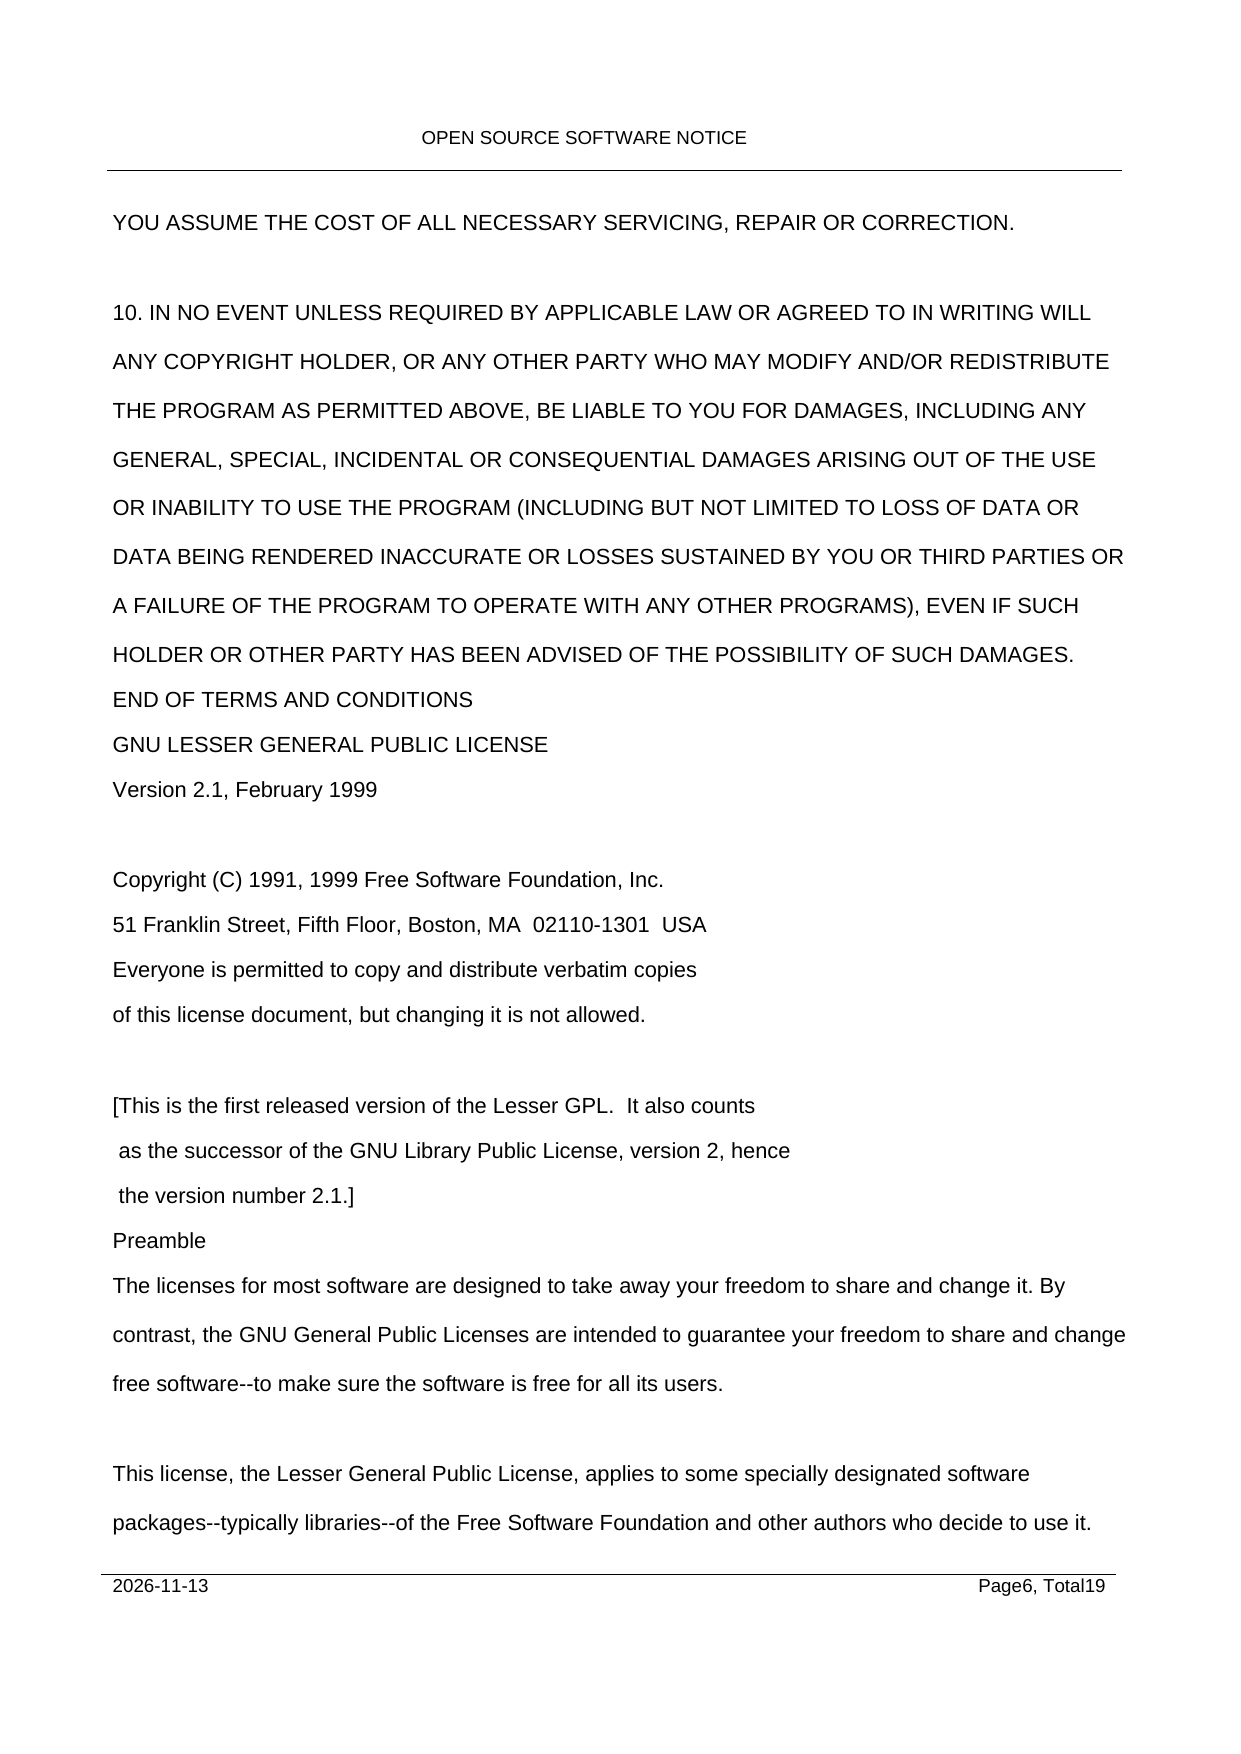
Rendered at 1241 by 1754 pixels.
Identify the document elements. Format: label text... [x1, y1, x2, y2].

text 10. IN NO EVENT UNLESS REQUIRED BY APPLICABLE LAW OR AGREED TO IN WRITING WILL ANY COPYRIGHT HOLDER, OR ANY OTHER PARTY WHO MAY MODIFY AND/OR REDISTRIBUTE THE PROGRAM AS PERMITTED ABOVE, BE LIABLE TO YOU FOR DAMAGES, INCLUDING ANY GENERAL, SPECIAL, INCIDENTAL OR CONSEQUENTIAL DAMAGES ARISING OUT OF THE USE OR INABILITY TO USE THE PROGRAM (INCLUDING BUT NOT LIMITED TO LOSS OF DATA OR DATA BEING RENDERED INACCURATE OR LOSSES SUSTAINED BY YOU OR THIRD PARTIES OR A FAILURE OF THE PROGRAM TO OPERATE WITH ANY OTHER PROGRAMS), EVEN IF SUCH HOLDER OR OTHER PARTY HAS BEEN ADVISED OF THE POSSIBILITY OF SUCH DAMAGES. [112, 297, 1128, 670]
text The licenses for most software are designed to take away your freedom to share and change it. By contrast, the GNU General Public Licenses are intended to guarantee your freedom to share and change free software--to make sure the software is free for all its users. [112, 1269, 1128, 1399]
text [This is the first released version of the Lesser GPL. It also counts [112, 1089, 1128, 1121]
text Everyone is permitted to copy and distribute verbatim copies [112, 953, 1128, 986]
text the version number 2.1.] [112, 1179, 1128, 1212]
text GNU LESSER GENERAL PUBLIC LICENSE [112, 728, 1128, 761]
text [112, 1457, 1128, 1538]
text Version 2.1, February 1999 [112, 773, 1128, 806]
text Preamble [112, 1224, 1128, 1257]
text END OF TERMS AND CONDITIONS [112, 683, 1128, 715]
text of this license document, but changing it is not allowed. [112, 999, 1128, 1031]
text Copyright (C) 1991, 1999 Free Software Foundation, Inc. [112, 863, 1128, 896]
text 51 Franklin Street, Fifth Floor, Boston, MA 02110-1301 USA [112, 908, 1128, 941]
text as the successor of the GNU Library Public License, version 2, hence [112, 1134, 1128, 1166]
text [112, 206, 1128, 239]
